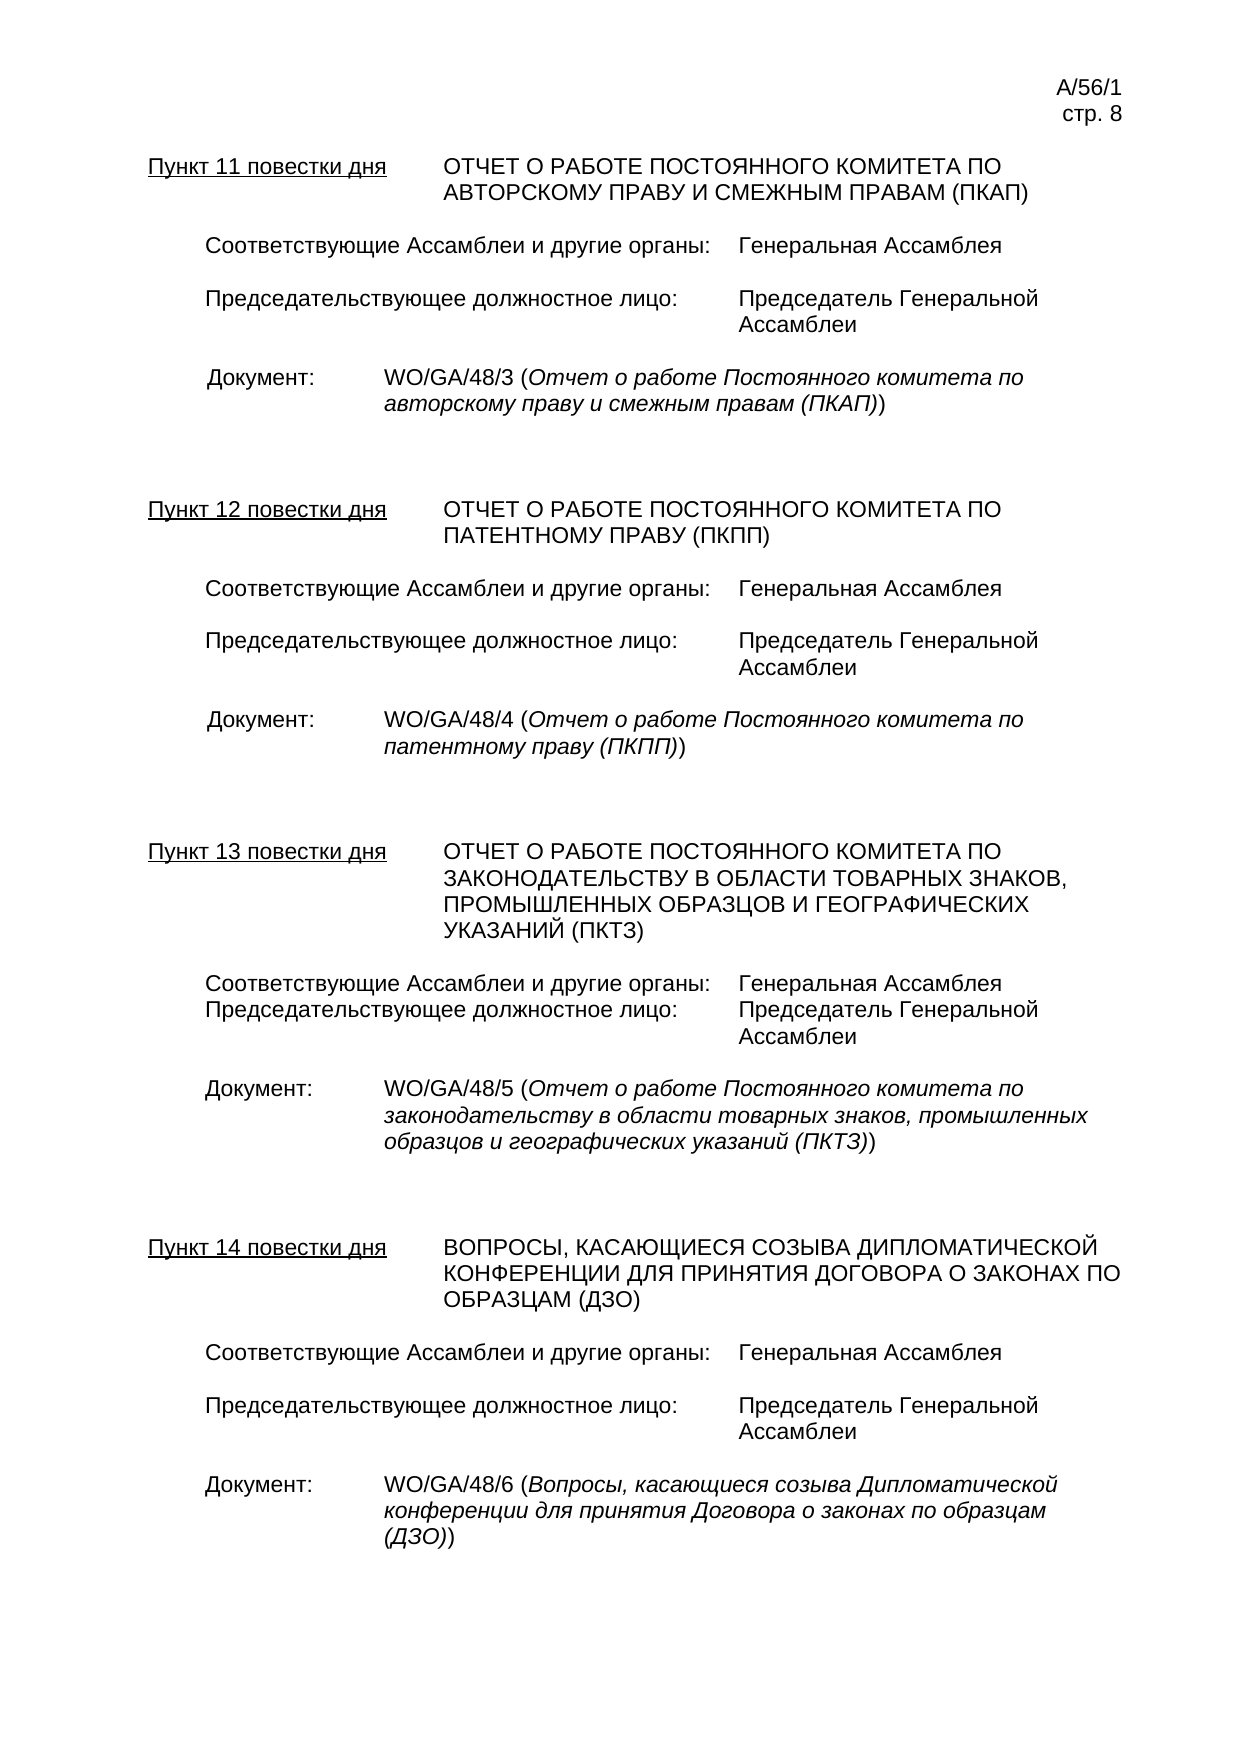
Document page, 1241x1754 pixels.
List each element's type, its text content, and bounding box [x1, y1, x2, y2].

text Соответствующие Ассамблеи и другие органы: Генеральная Ассамблея [205, 970, 1122, 996]
text Председательствующее должностное лицо: Председатель Генеральной Ассамблеи [205, 627, 1122, 680]
text Пункт 12 повестки дня ОТЧЕТ О РАБОТЕ ПОСТОЯННОГО КОМИТЕТА ПО ПАТЕНТНОМУ ПРАВУ (ПКПП) [148, 496, 1122, 548]
text Документ: WO/GA/48/4 (Отчет о работе Постоянного комитета по патентному праву (ПКПП)) [207, 706, 1122, 759]
text Соответствующие Ассамблеи и другие органы: Генеральная Ассамблея [205, 1339, 1122, 1365]
text Председательствующее должностное лицо: Председатель Генеральной Ассамблеи [205, 285, 1122, 337]
text Пункт 14 повестки дня ВОПРОСЫ, КАСАЮЩИЕСЯ СОЗЫВА ДИПЛОМАТИЧЕСКОЙ КОНФЕРЕНЦИИ ДЛЯ ПРИНЯТИЯ ДОГОВОРА О ЗАКОНАХ ПО ОБРАЗЦАМ (ДЗО) [148, 1233, 1122, 1312]
text Председательствующее должностное лицо: Председатель Генеральной Ассамблеи [205, 996, 1122, 1049]
text Документ: WO/GA/48/6 (Вопросы, касающиеся созыва Дипломатической конференции для принятия Договора о законах по образцам (ДЗО)) [205, 1471, 1122, 1550]
text Председательствующее должностное лицо: Председатель Генеральной Ассамблеи [205, 1392, 1122, 1444]
text Пункт 11 повестки дня ОТЧЕТ О РАБОТЕ ПОСТОЯННОГО КОМИТЕТА ПО АВТОРСКОМУ ПРАВУ И СМЕЖНЫМ ПРАВАМ (ПКАП) [148, 153, 1122, 206]
text Пункт 13 повестки дня ОТЧЕТ О РАБОТЕ ПОСТОЯННОГО КОМИТЕТА ПО ЗАКОНОДАТЕЛЬСТВУ В ОБЛАСТИ ТОВАРНЫХ ЗНАКОВ, ПРОМЫШЛЕННЫХ ОБРАЗЦОВ И ГЕОГРАФИЧЕСКИХ УКАЗАНИЙ (ПКТЗ) [148, 838, 1122, 943]
text Соответствующие Ассамблеи и другие органы: Генеральная Ассамблея [205, 574, 1122, 601]
text Соответствующие Ассамблеи и другие органы: Генеральная Ассамблея [205, 232, 1122, 258]
text Документ: WO/GA/48/5 (Отчет о работе Постоянного комитета по законодательству в области товарных знаков, промышленных образцов и географических указаний (ПКТЗ)) [205, 1075, 1122, 1154]
text Документ: WO/GA/48/3 (Отчет о работе Постоянного комитета по авторскому праву и смежным правам (ПКАП)) [207, 364, 1122, 416]
